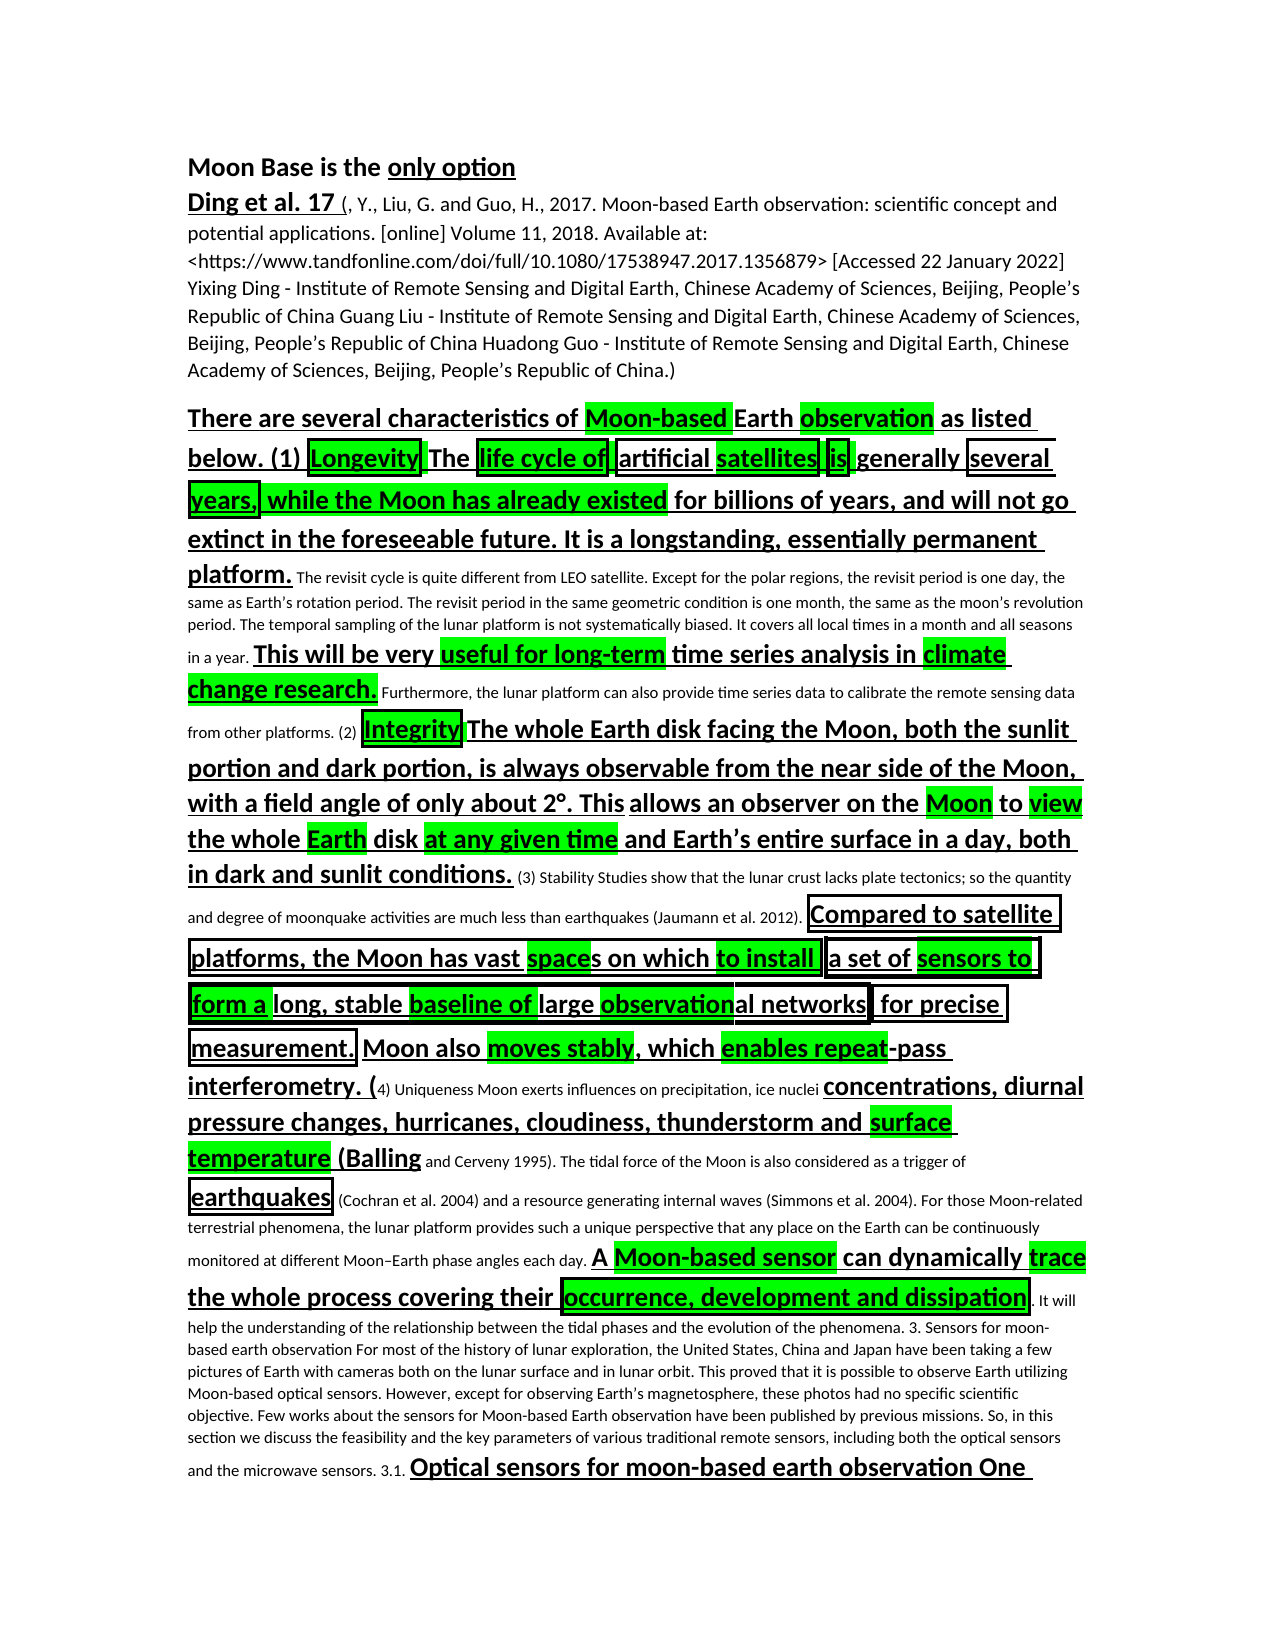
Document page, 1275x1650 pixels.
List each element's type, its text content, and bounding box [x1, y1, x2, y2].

subtitle Moon Base is the only option [187, 150, 1087, 183]
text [187, 402, 1087, 1483]
text Ding et al. 17 (, Y., Liu, G. and Guo, H., 2017. Moon-based Earth observation: scientific concept and potential applications. [online] Volume 11, 2018. Available at: <https://www.tandfonline.com/doi/full/10.1080/17538947.2017.1356879> [Accessed 22 January 2022] Yixing Ding - Institute of Remote Sensing and Digital Earth, Chinese Academy of Sciences, Beijing, People’s Republic of China Guang Liu - Institute of Remote Sensing and Digital Earth, Chinese Academy of Sciences, Beijing, People’s Republic of China Huadong Guo - Institute of Remote Sensing and Digital Earth, Chinese Academy of Sciences, Beijing, People’s Republic of China.) [187, 186, 1087, 383]
